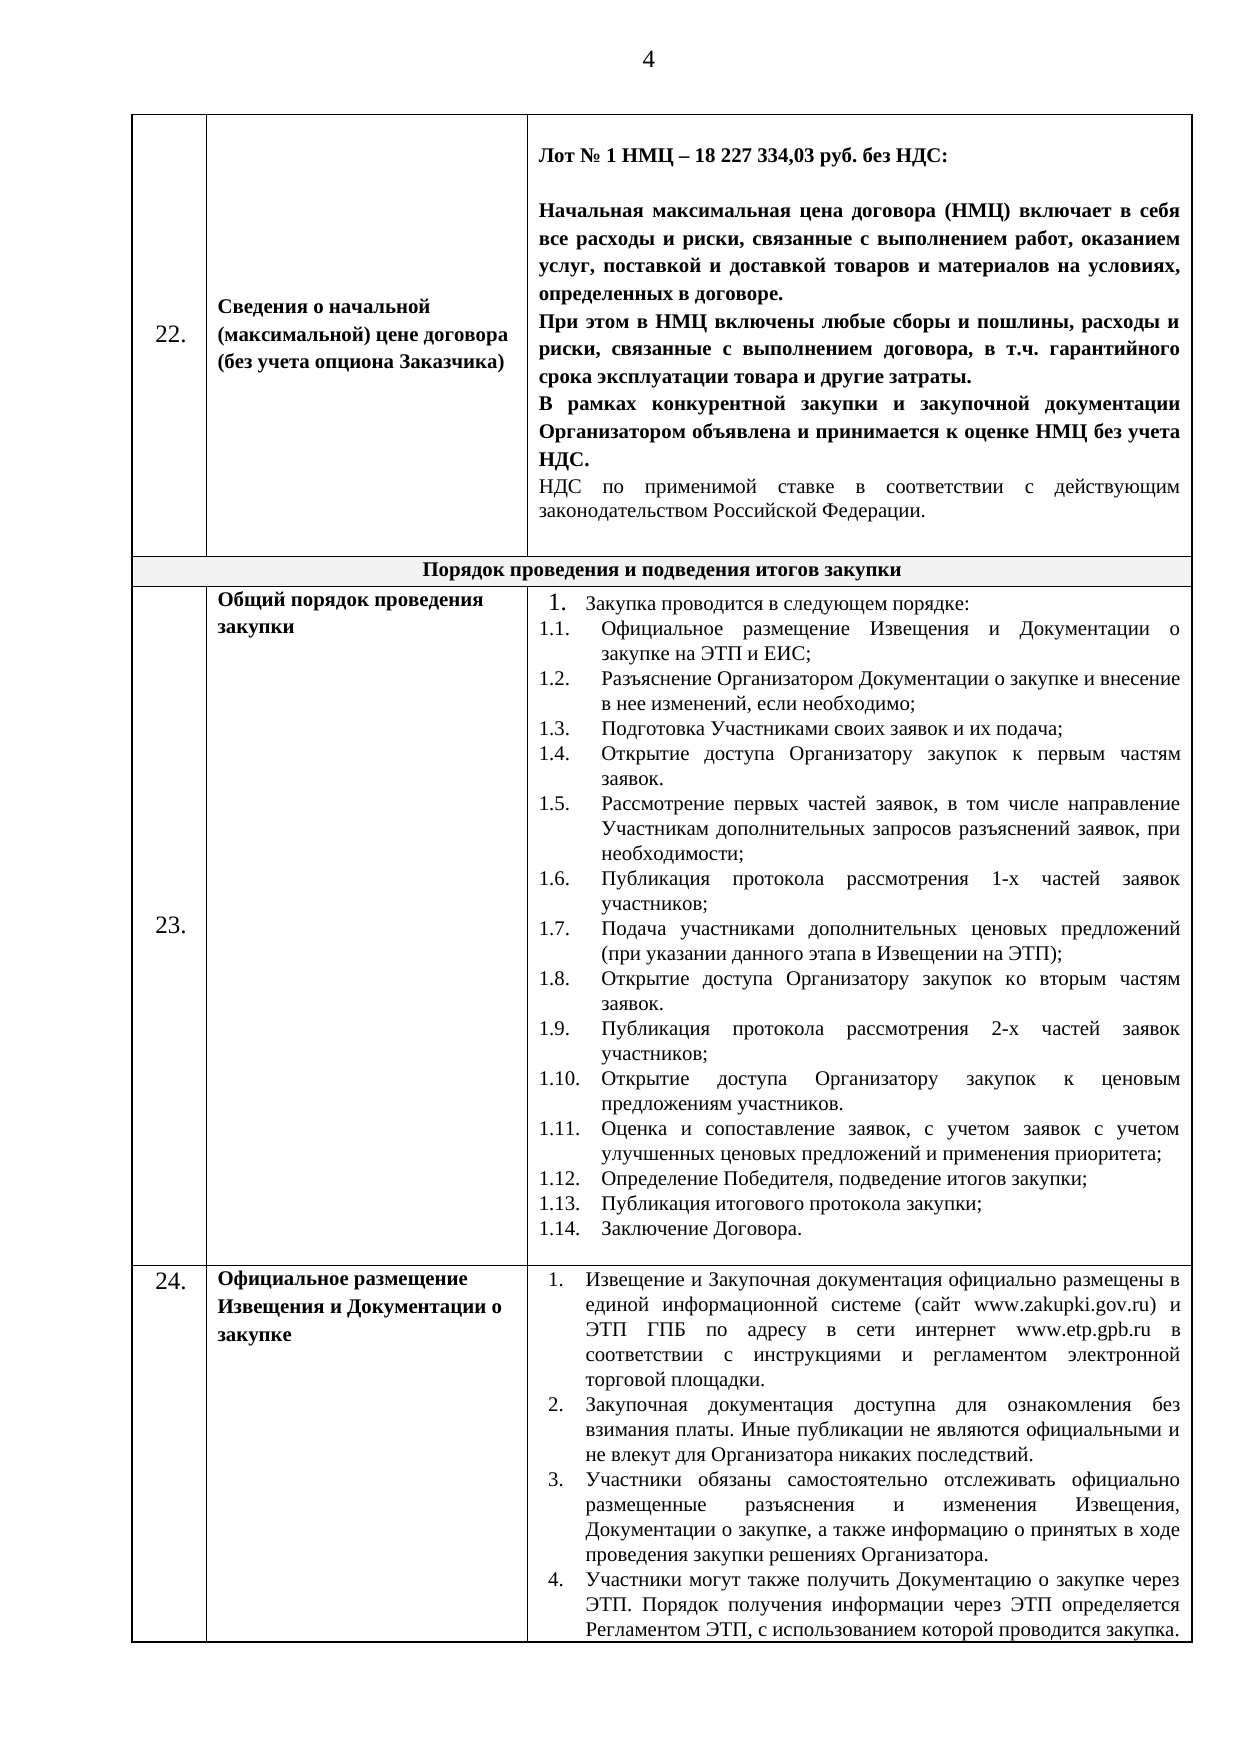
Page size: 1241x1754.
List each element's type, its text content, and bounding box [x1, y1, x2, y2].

table_cell Порядок проведения и подведения итогов закупки [133, 557, 1191, 586]
table_cell [133, 587, 206, 1265]
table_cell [207, 1266, 527, 1641]
table_cell Общий порядок проведения закупки [207, 587, 527, 1265]
table_cell [133, 115, 206, 556]
table_cell Сведения о начальной (максимальной) цене договора (без учета опциона Заказчика) [207, 115, 527, 556]
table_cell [528, 1266, 1191, 1641]
table_cell Лот № 1 НМЦ – 18 227 334,03 руб. без НДС: Начальная максимальная цена договора (НМЦ) включает в себя все расходы и риски, связанные с выполнением работ, оказанием услуг, поставкой и доставкой товаров и материалов на условиях, определенных в договоре. При этом в НМЦ включены любые сборы и пошлины, расходы и риски, связанные с выполнением договора, в т.ч. гарантийного срока эксплуатации товара и другие затраты. В рамках конкурентной закупки и закупочной документации Организатором объявлена и принимается к оценке НМЦ без учета НДС. НДС по применимой ставке в соответствии с действующим законодательством Российской Федерации. [528, 115, 1191, 556]
table_cell [133, 1266, 206, 1641]
table_cell Закупка проводится в следующем порядке: Официальное размещение Извещения и Документации о закупке на ЭТП и ЕИС; Разъяснение Организатором Документации о закупке и внесение в нее изменений, если необходимо; Подготовка Участниками своих заявок и их подача; Открытие доступа Организатору закупок к первым частям заявок. Рассмотрение первых частей заявок, в том числе направление Участникам дополнительных запросов разъяснений заявок, при необходимости; Публикация протокола рассмотрения 1-х частей заявок участников; Подача участниками дополнительных ценовых предложений (при указании данного этапа в Извещении на ЭТП); Открытие доступа Организатору закупок ко вторым частям заявок. Публикация протокола рассмотрения 2-х частей заявок участников; Открытие доступа Организатору закупок к ценовым предложениям участников. Оценка и сопоставление заявок, с учетом заявок с учетом улучшенных ценовых предложений и применения приоритета; Определение Победителя, подведение итогов закупки; Публикация итогового протокола закупки; Заключение Договора. [528, 587, 1191, 1265]
